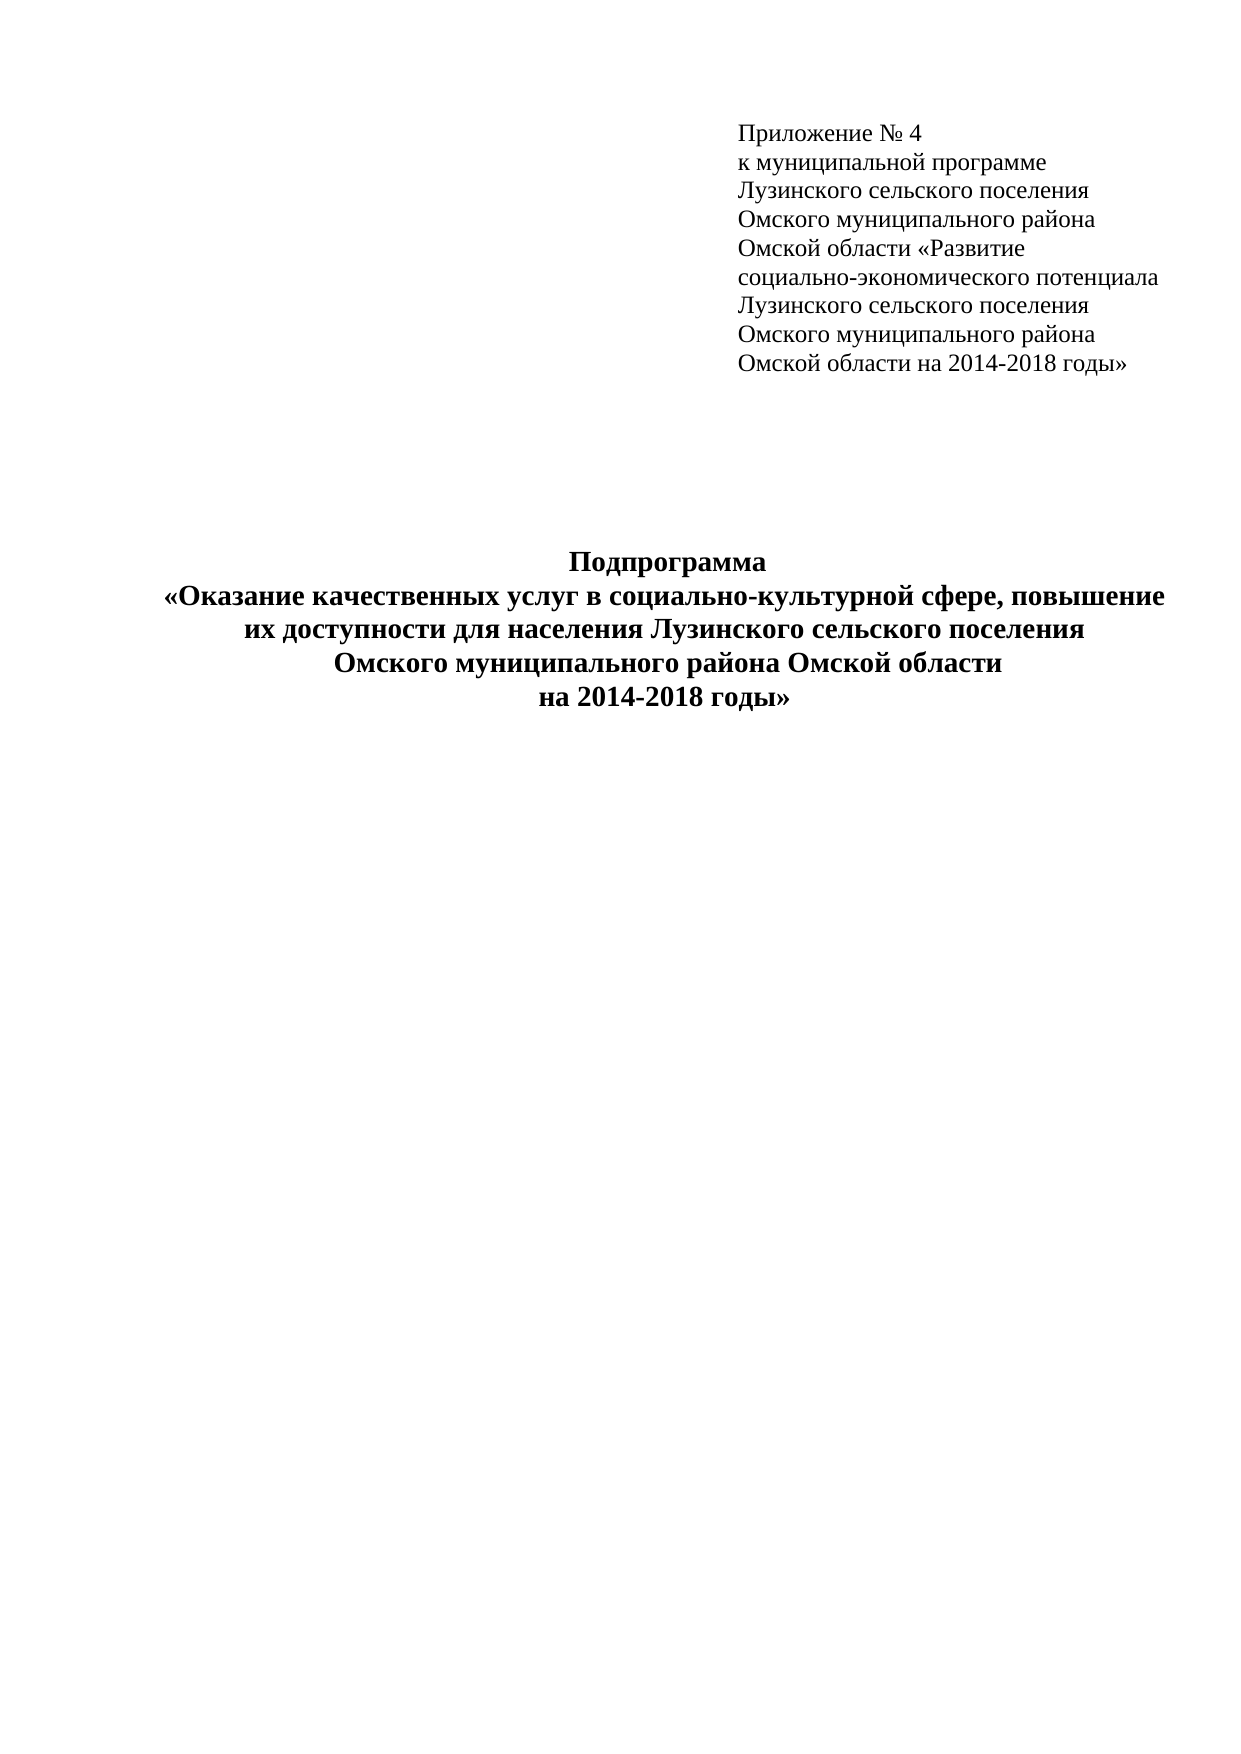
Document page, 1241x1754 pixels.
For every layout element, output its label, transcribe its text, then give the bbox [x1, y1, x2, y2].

text на 2014-2018 годы» [148, 679, 1181, 712]
text Подпрограмма [148, 544, 1187, 578]
text Омского муниципального района [664, 319, 1181, 348]
text Омской области «Развитие [664, 233, 1181, 262]
text «Оказание качественных услуг в социально-культурной сфере, повышение их доступности для населения Лузинского сельского поселения [148, 578, 1181, 645]
text Омского муниципального района Омской области [148, 645, 1181, 679]
text к муниципальной программе [664, 147, 1181, 176]
text Приложение № 4 [148, 118, 1181, 147]
text социально-экономического потенциала [738, 262, 1181, 291]
text Лузинского сельского поселения [738, 176, 1181, 204]
text Омской области на 2014-2018 годы» [664, 348, 1181, 377]
text Омского муниципального района [664, 204, 1181, 233]
text Лузинского сельского поселения [664, 291, 1181, 319]
